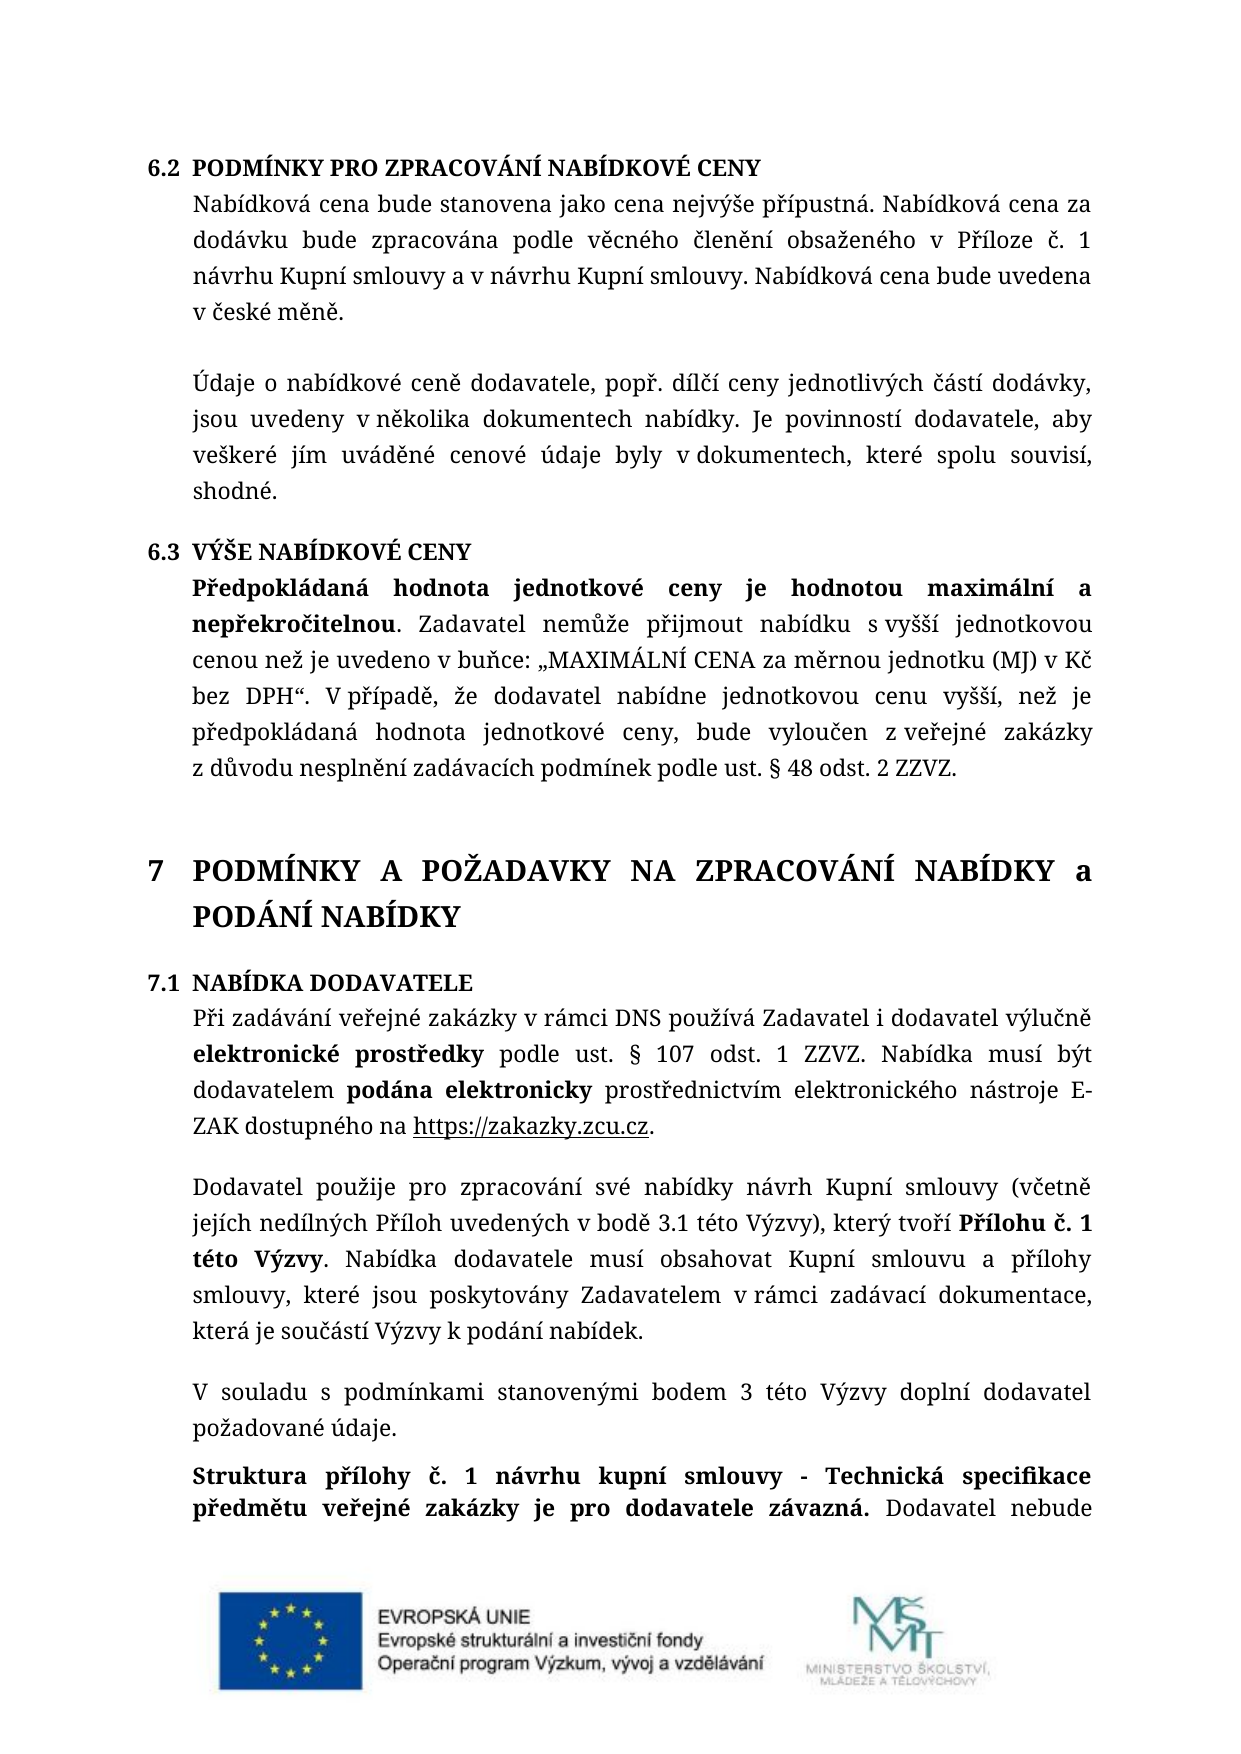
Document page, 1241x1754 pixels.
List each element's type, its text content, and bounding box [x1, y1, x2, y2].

picture [147, 1544, 1068, 1726]
text Předpokládaná hodnota jednotkové ceny je hodnotou maximální a nepřekročitelnou. Zadavatel nemůže přijmout nabídku s vyšší jednotkovou cenou než je uvedeno v buňce: „MAXIMÁLNÍ CENA za měrnou jednotku (MJ) v Kč bez DPH“. V případě, že dodavatel nabídne jednotkovou cenu vyšší, než je předpokládaná hodnota jednotkové ceny, bude vyloučen z veřejné zakázky z důvodu nesplnění zadávacích podmínek podle ust. § 48 odst. 2 ZZVZ. [192, 572, 1093, 783]
subtitle NABÍDKA DODAVATELE [147, 966, 1093, 998]
text Údaje o nabídkové ceně dodavatele, popř. dílčí ceny jednotlivých částí dodávky, jsou uvedeny v několika dokumentech nabídky. Je povinností dodavatele, aby veškeré jím uváděné cenové údaje byly v dokumentech, které spolu souvisí, shodné. [193, 367, 1093, 506]
text V souladu s podmínkami stanovenými bodem 3 této Výzvy doplní dodavatel požadované údaje. [192, 1376, 1093, 1443]
text Nabídková cena bude stanovena jako cena nejvýše přípustná. Nabídková cena za dodávku bude zpracována podle věcného členění obsaženého v Příloze č. 1 návrhu Kupní smlouvy a v návrhu Kupní smlouvy. Nabídková cena bude uvedena v české měně. [193, 188, 1093, 327]
subtitle VÝŠE NABÍDKOVÉ CENY [147, 536, 1093, 567]
text Dodavatel použije pro zpracování své nabídky návrh Kupní smlouvy (včetně jejích nedílných Příloh uvedených v bodě 3.1 této Výzvy), který tvoří Přílohu č. 1 této Výzvy. Nabídka dodavatele musí obsahovat Kupní smlouvu a přílohy smlouvy, které jsou poskytovány Zadavatelem v rámci zadávací dokumentace, která je součástí Výzvy k podání nabídek. [192, 1171, 1093, 1346]
subtitle PODMÍNKY PRO ZPRACOVÁNÍ NABÍDKOVÉ CENY [147, 152, 1093, 183]
text Při zadávání veřejné zakázky v rámci DNS používá Zadavatel i dodavatel výlučně elektronické prostředky podle ust. § 107 odst. 1 ZZVZ. Nabídka musí být dodavatelem podána elektronicky prostřednictvím elektronického nástroje E-ZAK dostupného na https://zakazky.zcu.cz. [193, 1002, 1093, 1141]
subtitle PODMÍNKY A POŽADAVKY NA ZPRACOVÁNÍ NABÍDKY a PODÁNÍ NABÍDKY [148, 850, 1093, 936]
